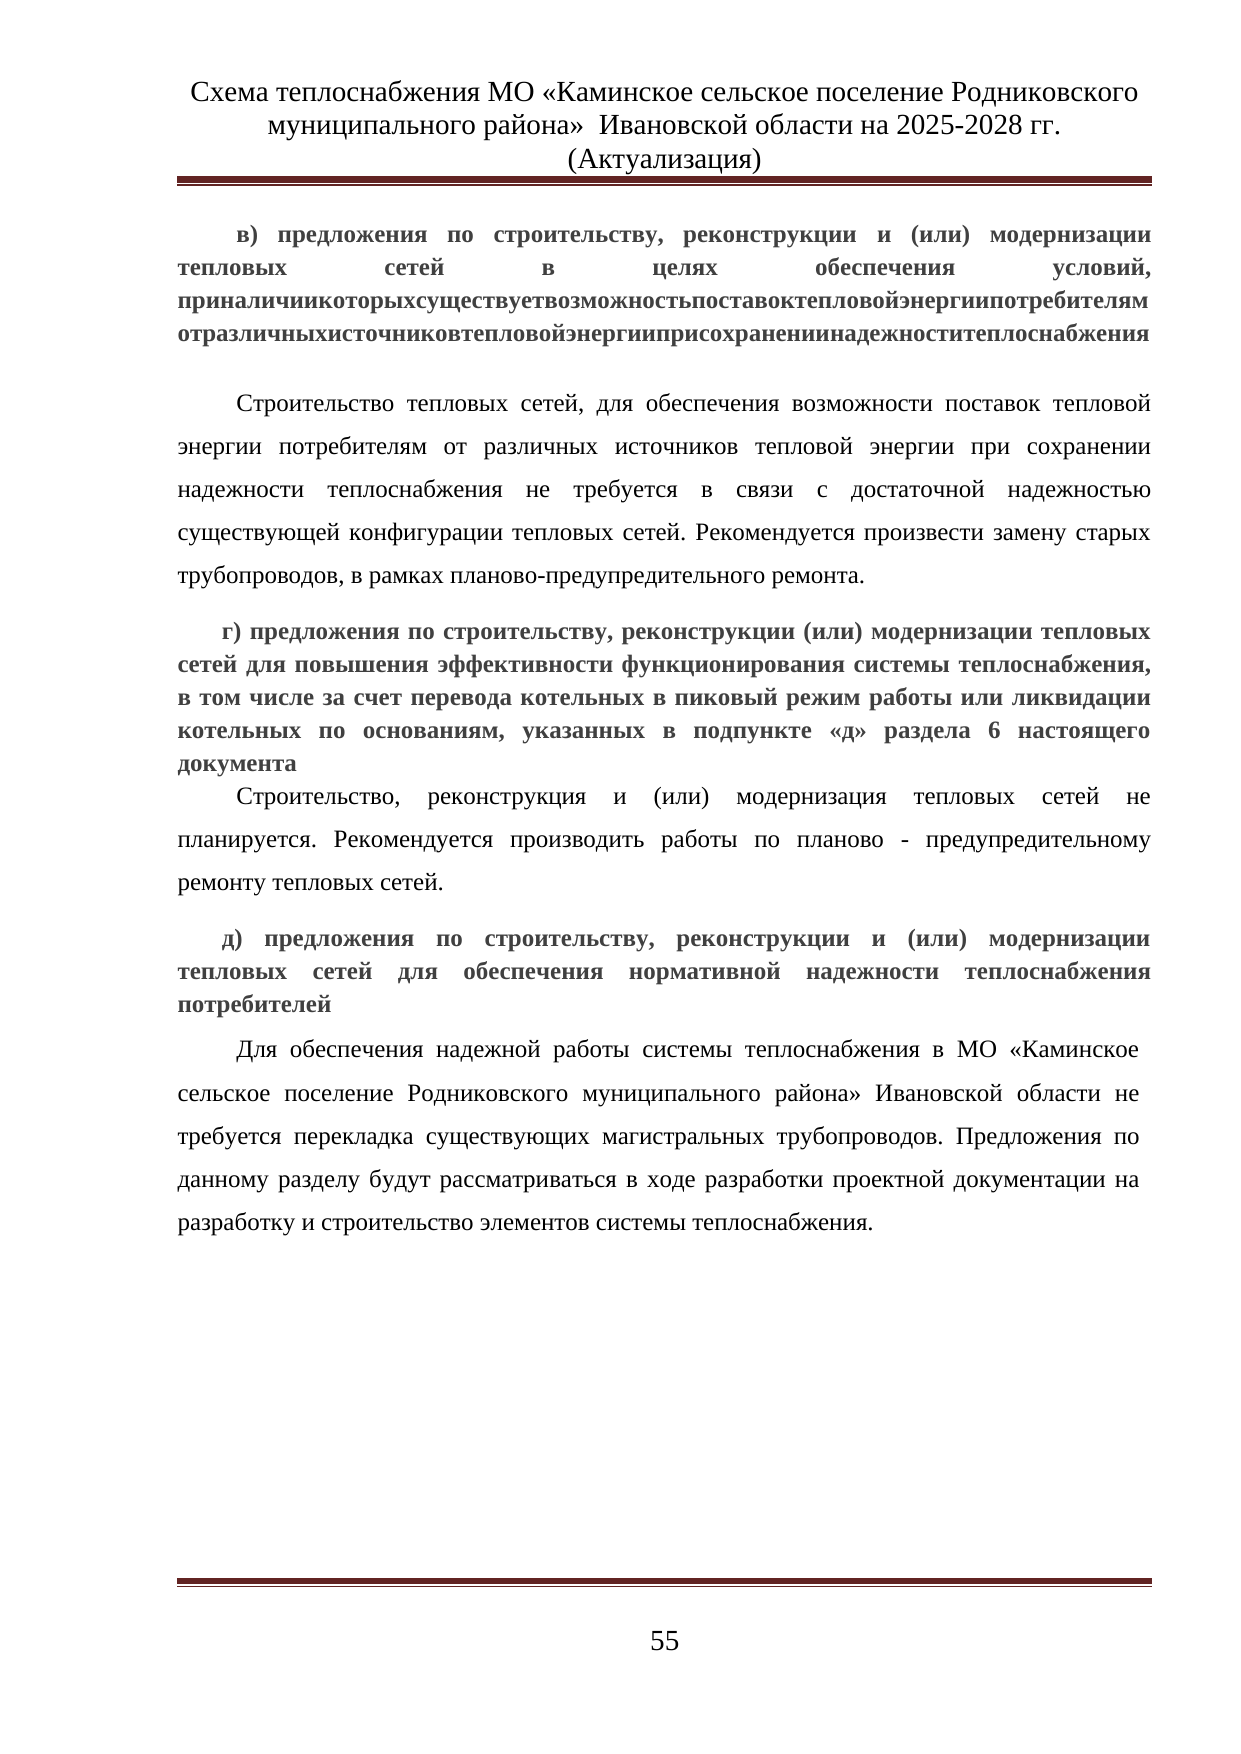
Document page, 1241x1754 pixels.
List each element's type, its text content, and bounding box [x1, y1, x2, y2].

subtitle д) предложения по строительству, реконструкции и (или) модернизации тепловых сетей для обеспечения нормативной надежности теплоснабжения потребителей [177, 923, 1152, 1018]
text Для обеспечения надежной работы системы теплоснабжения в МО «Каминское сельское поселение Родниковского муниципального района» Ивановской области не требуется перекладка существующих магистральных трубопроводов. Предложения по данному разделу будут рассматриваться в ходе разработки проектной документации на разработку и строительство элементов системы теплоснабжения. [177, 1034, 1140, 1236]
text Строительство, реконструкция и (или) модернизация тепловых сетей не планируется. Рекомендуется производить работы по планово - предупредительному ремонту тепловых сетей. [177, 781, 1152, 896]
subtitle г) предложения по строительству, реконструкции (или) модернизации тепловых сетей для повышения эффективности функционирования системы теплоснабжения, в том числе за счет перевода котельных в пиковый режим работы или ликвидации котельных по основаниям, указанных в подпункте «д» раздела 6 настоящего документа [177, 616, 1152, 777]
text Строительство тепловых сетей, для обеспечения возможности поставок тепловой энергии потребителям от различных источников тепловой энергии при сохранении надежности теплоснабжения не требуется в связи с достаточной надежностью существующей конфигурации тепловых сетей. Рекомендуется произвести замену старых трубопроводов, в рамках планово-предупредительного ремонта. [177, 388, 1152, 589]
subtitle в) предложения по строительству, реконструкции и (или) модернизации тепловых сетей в целях обеспечения условий, приналичиикоторыхсуществуетвозможностьпоставоктепловойэнергиипотребителямотразличныхисточниковтепловойэнергииприсохранениинадежноститеплоснабжения [177, 219, 1152, 383]
